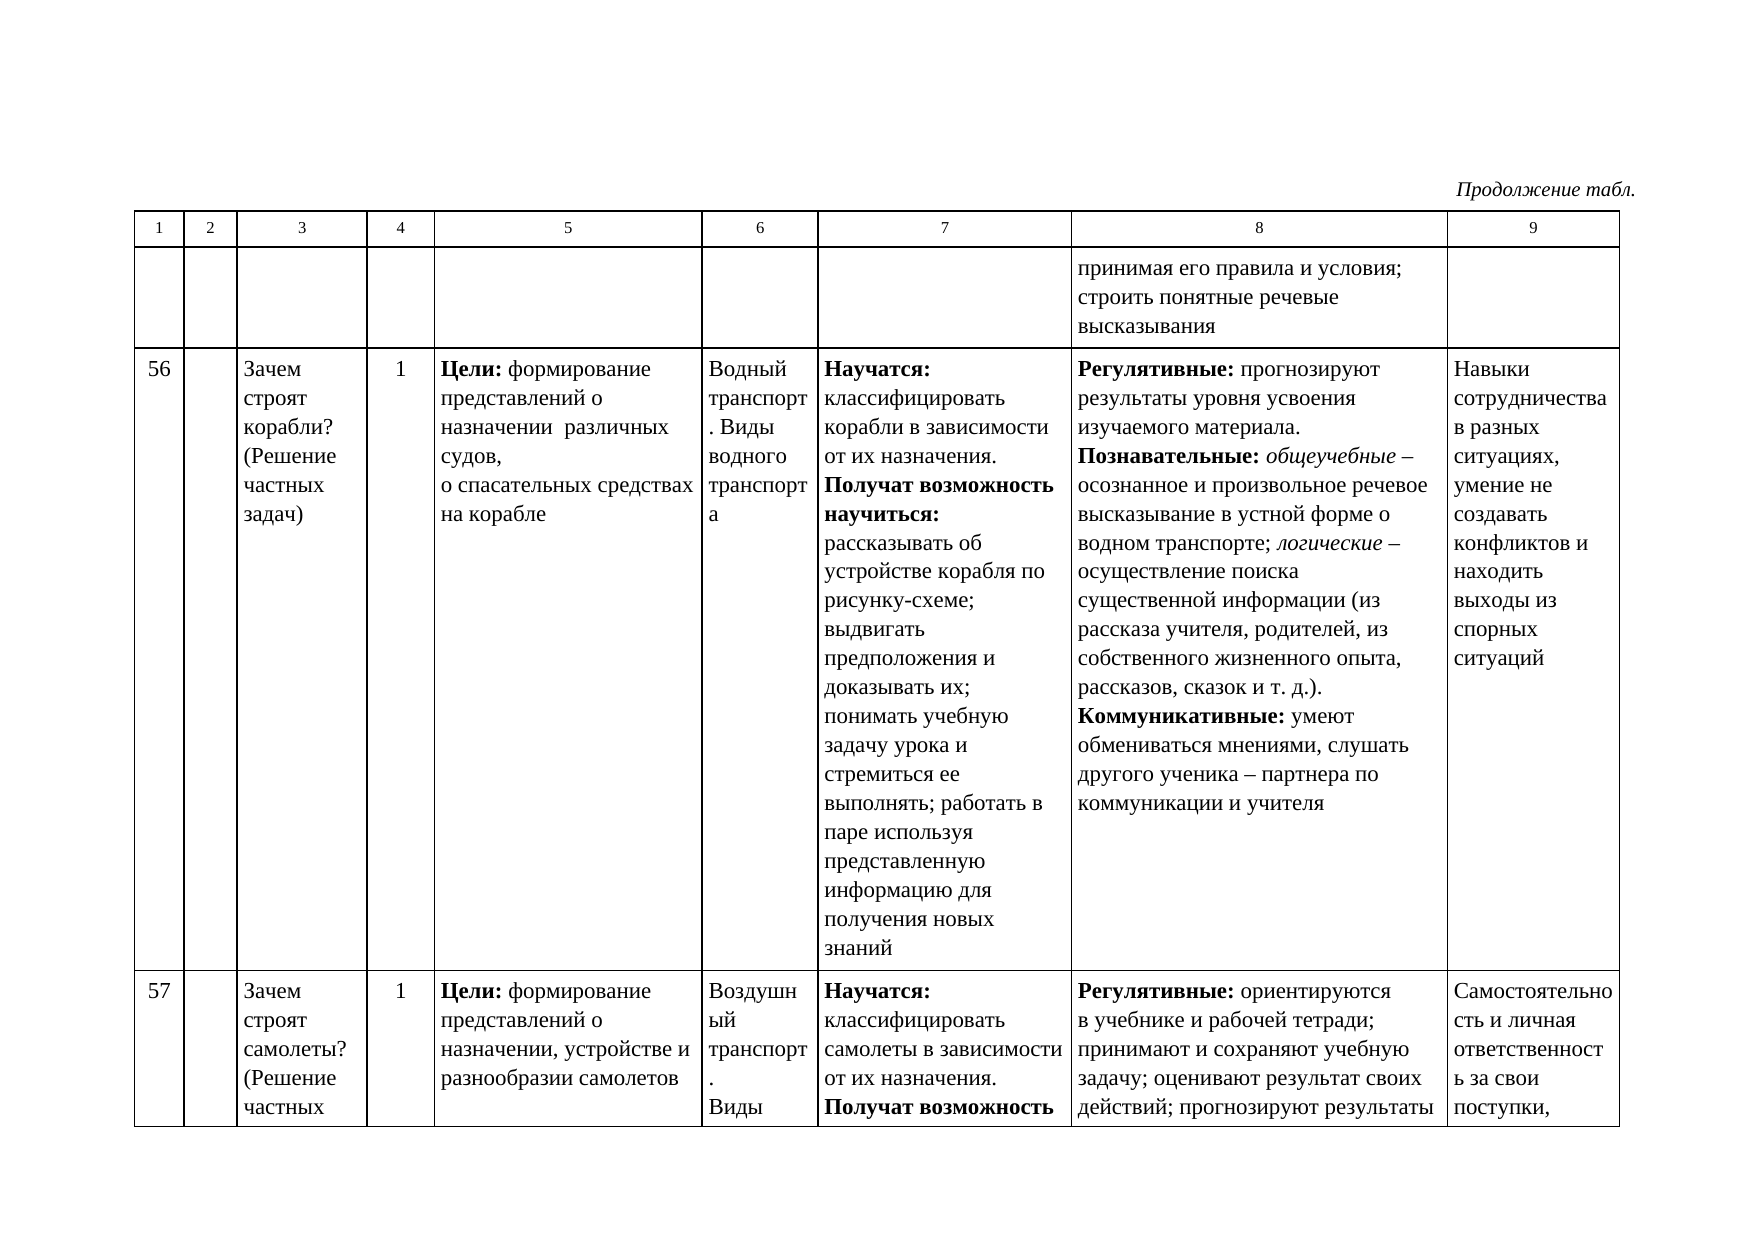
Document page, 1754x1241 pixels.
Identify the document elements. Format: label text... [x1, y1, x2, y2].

table_header 7 [819, 212, 1071, 246]
table_cell [238, 248, 366, 347]
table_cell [819, 971, 1071, 1126]
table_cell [703, 971, 817, 1126]
table_cell 57 [135, 971, 183, 1126]
table_cell Цели: формирование представлений о назначении различных судов, о спасательных средствах на корабле [435, 349, 701, 969]
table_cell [435, 971, 701, 1126]
table_cell Навыки сотрудничества в разных ситуациях, умение не создавать конфликтов и находить выходы из спорных ситуаций [1448, 349, 1619, 969]
table_header 4 [368, 212, 434, 246]
table_header 8 [1072, 212, 1447, 246]
table_cell 1 [368, 349, 434, 969]
table_cell Зачем строят корабли? (Решение частных задач) [238, 349, 366, 969]
table_cell принимая его правила и условия; строить понятные речевые высказывания [1072, 248, 1447, 347]
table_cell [238, 971, 366, 1126]
table_cell [185, 248, 236, 347]
table_cell 1 [368, 971, 434, 1126]
table_cell Научатся: классифицировать корабли в зависимости от их назначения. Получат возможность научиться: рассказывать об устройстве корабля по рисунку-схеме; выдвигать предположения и доказывать их; понимать учебную задачу урока и стремиться ее выполнять; работать в паре используя представленную информацию для получения новых знаний [819, 349, 1071, 969]
table_header 5 [435, 212, 701, 246]
text Продолжение табл. [118, 177, 1636, 201]
table_cell [1448, 248, 1619, 347]
table_header 9 [1448, 212, 1619, 246]
table_cell [703, 248, 817, 347]
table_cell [1072, 971, 1447, 1126]
table_cell [368, 248, 434, 347]
table_cell Водный транспорт. Виды водного транспорта [703, 349, 817, 969]
table_header 3 [238, 212, 366, 246]
table_cell 56 [135, 349, 183, 969]
table_cell [185, 971, 236, 1126]
table_header 2 [185, 212, 236, 246]
table_header 6 [703, 212, 817, 246]
table_cell [185, 349, 236, 969]
table_cell [819, 248, 1071, 347]
table_header 1 [135, 212, 183, 246]
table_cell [1448, 971, 1619, 1126]
table_cell [435, 248, 701, 347]
table_cell Регулятивные: прогнозируют результаты уровня усвоения изучаемого материала. Познавательные: общеучебные – осознанное и произвольное речевое высказывание в устной форме о водном транспорте; логические – осуществление поиска существенной информации (из рассказа учителя, родителей, из собственного жизненного опыта, рассказов, сказок и т. д.). Коммуникативные: умеют обмениваться мнениями, слушать другого ученика – партнера по коммуникации и учителя [1072, 349, 1447, 969]
table_cell [135, 248, 183, 347]
